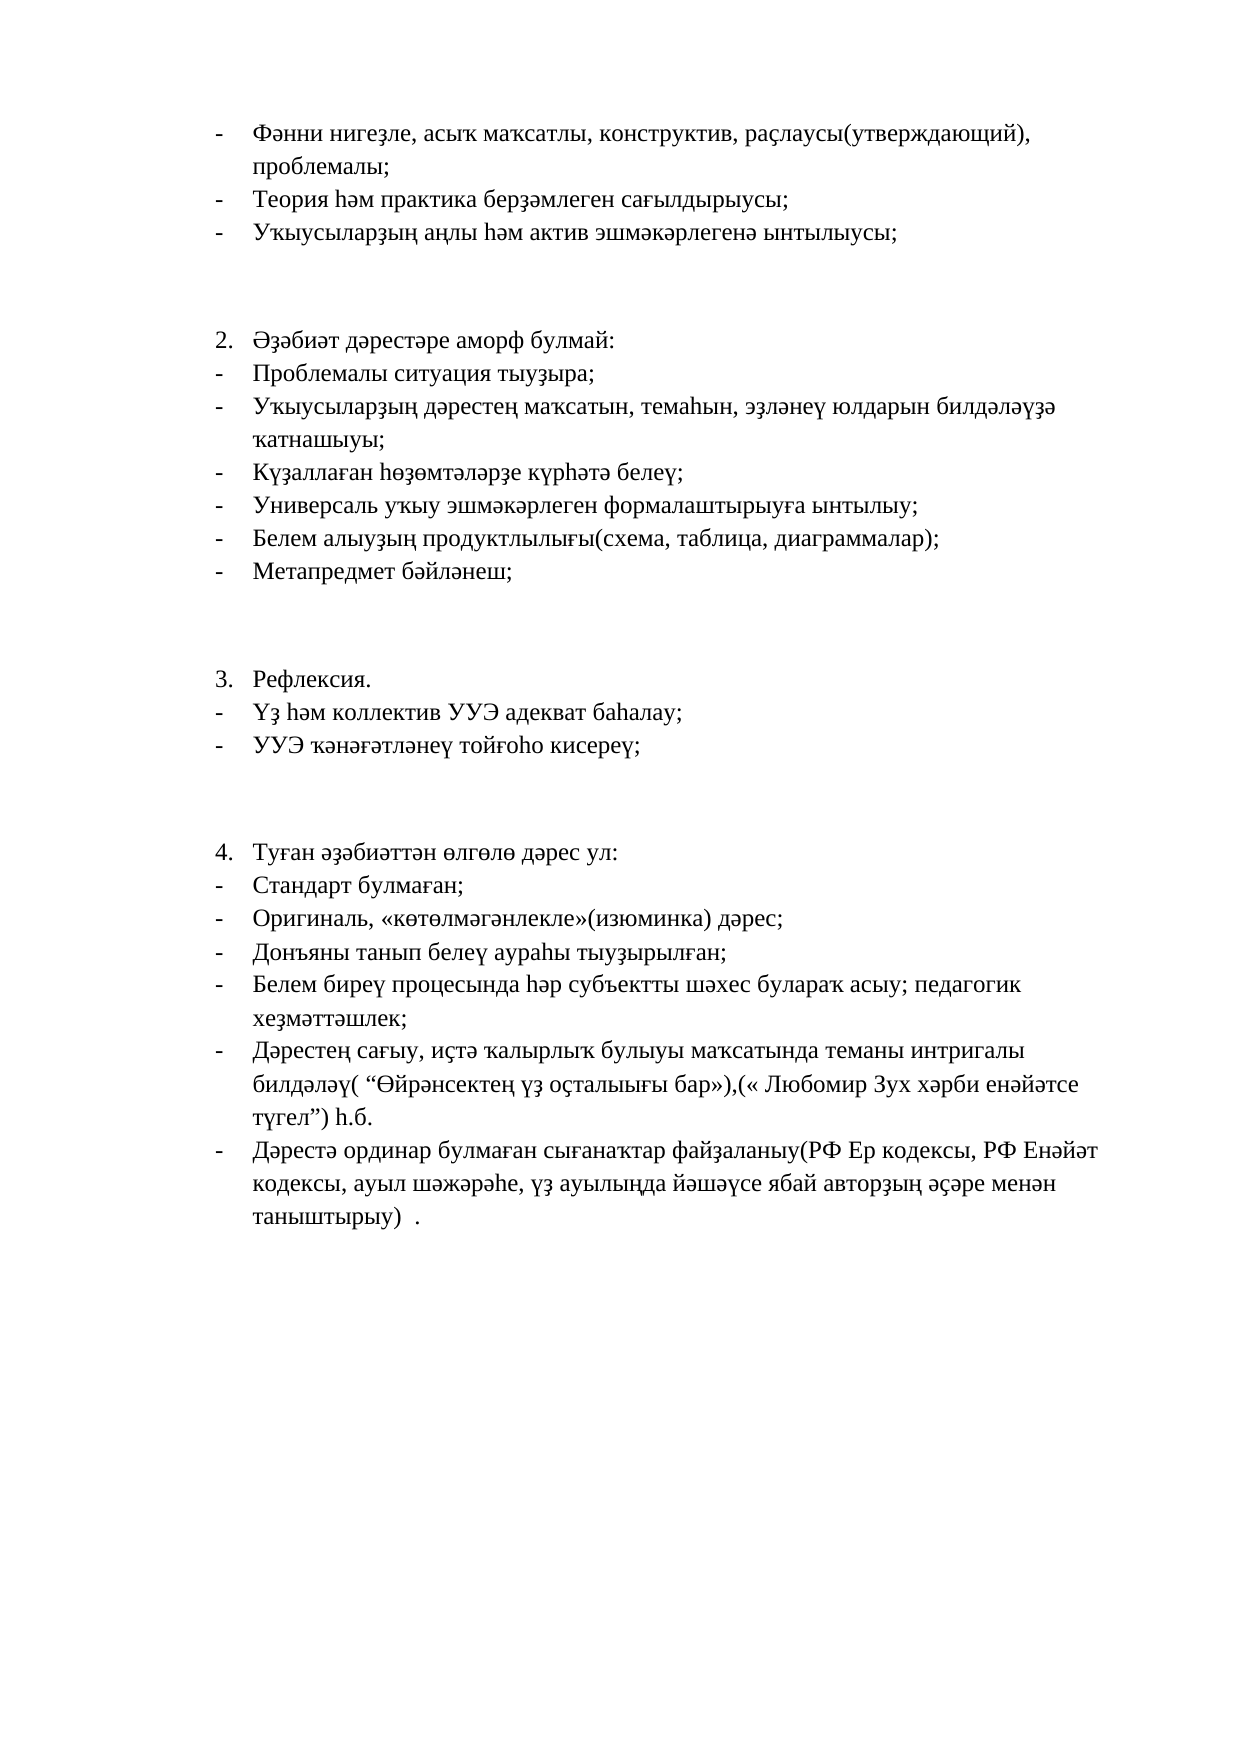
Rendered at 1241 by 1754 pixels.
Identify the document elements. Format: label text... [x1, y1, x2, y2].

list Проблемалы ситуация тыуҙыра; [215, 358, 1152, 387]
list УУЭ ҡәнәғәтләнеү тойғоһо кисереү; [215, 730, 1152, 758]
list Уҡыусыларҙың аңлы һәм актив эшмәкәрлегенә ынтылыусы; [215, 217, 1152, 246]
list Дәрестә ординар булмаған сығанаҡтар файҙаланыу(РФ Ер кодексы, РФ Енәйәт кодексы, ауыл шәжәрәһе, үҙ ауылыңда йәшәүсе ябай авторҙың әҫәре менән таныштырыу) . [215, 1135, 1152, 1229]
list Үҙ һәм коллектив УУЭ адекват баһалау; [215, 697, 1152, 726]
list Теория һәм практика берҙәмлеген сағылдырыусы; [215, 184, 1152, 213]
list Күҙаллаған һөҙөмтәләрҙе күрһәтә белеү; [215, 457, 1152, 486]
list Донъяны танып белеү аураһы тыуҙырылған; [215, 937, 1152, 965]
list Стандарт булмаған; [215, 871, 1152, 899]
list Рефлексия. [215, 664, 1152, 692]
list Әҙәбиәт дәрестәре аморф булмай: [215, 325, 1152, 354]
list Оригиналь, «көтөлмәгәнлекле»(изюминка) дәрес; [215, 903, 1152, 932]
list Фәнни нигеҙле, асыҡ маҡсатлы, конструктив, раҫлаусы(утверждающий), проблемалы; [215, 118, 1152, 180]
list Дәрестең сағыу, иҫтә ҡалырлыҡ булыуы маҡсатында теманы интригалы билдәләү( “Өйрәнсектең үҙ оҫталыығы бар»),(« Любомир Зух хәрби енәйәтсе түгел”) һ.б. [215, 1036, 1152, 1130]
list Универсаль уҡыу эшмәкәрлеген формалаштырыуға ынтылыу; [215, 490, 1152, 519]
list Белем биреү процесында һәр субъектты шәхес булараҡ асыу; педагогик хеҙмәттәшлек; [215, 969, 1152, 1031]
list Туған әҙәбиәттән өлгөлө дәрес ул: [215, 837, 1152, 866]
list Метапредмет бәйләнеш; [215, 556, 1152, 585]
list Уҡыусыларҙың дәрестең маҡсатын, темаһын, эҙләнеү юлдарын билдәләүҙә ҡатнашыуы; [215, 391, 1152, 453]
list Белем алыуҙың продуктлылығы(схема, таблица, диаграммалар); [215, 523, 1152, 552]
